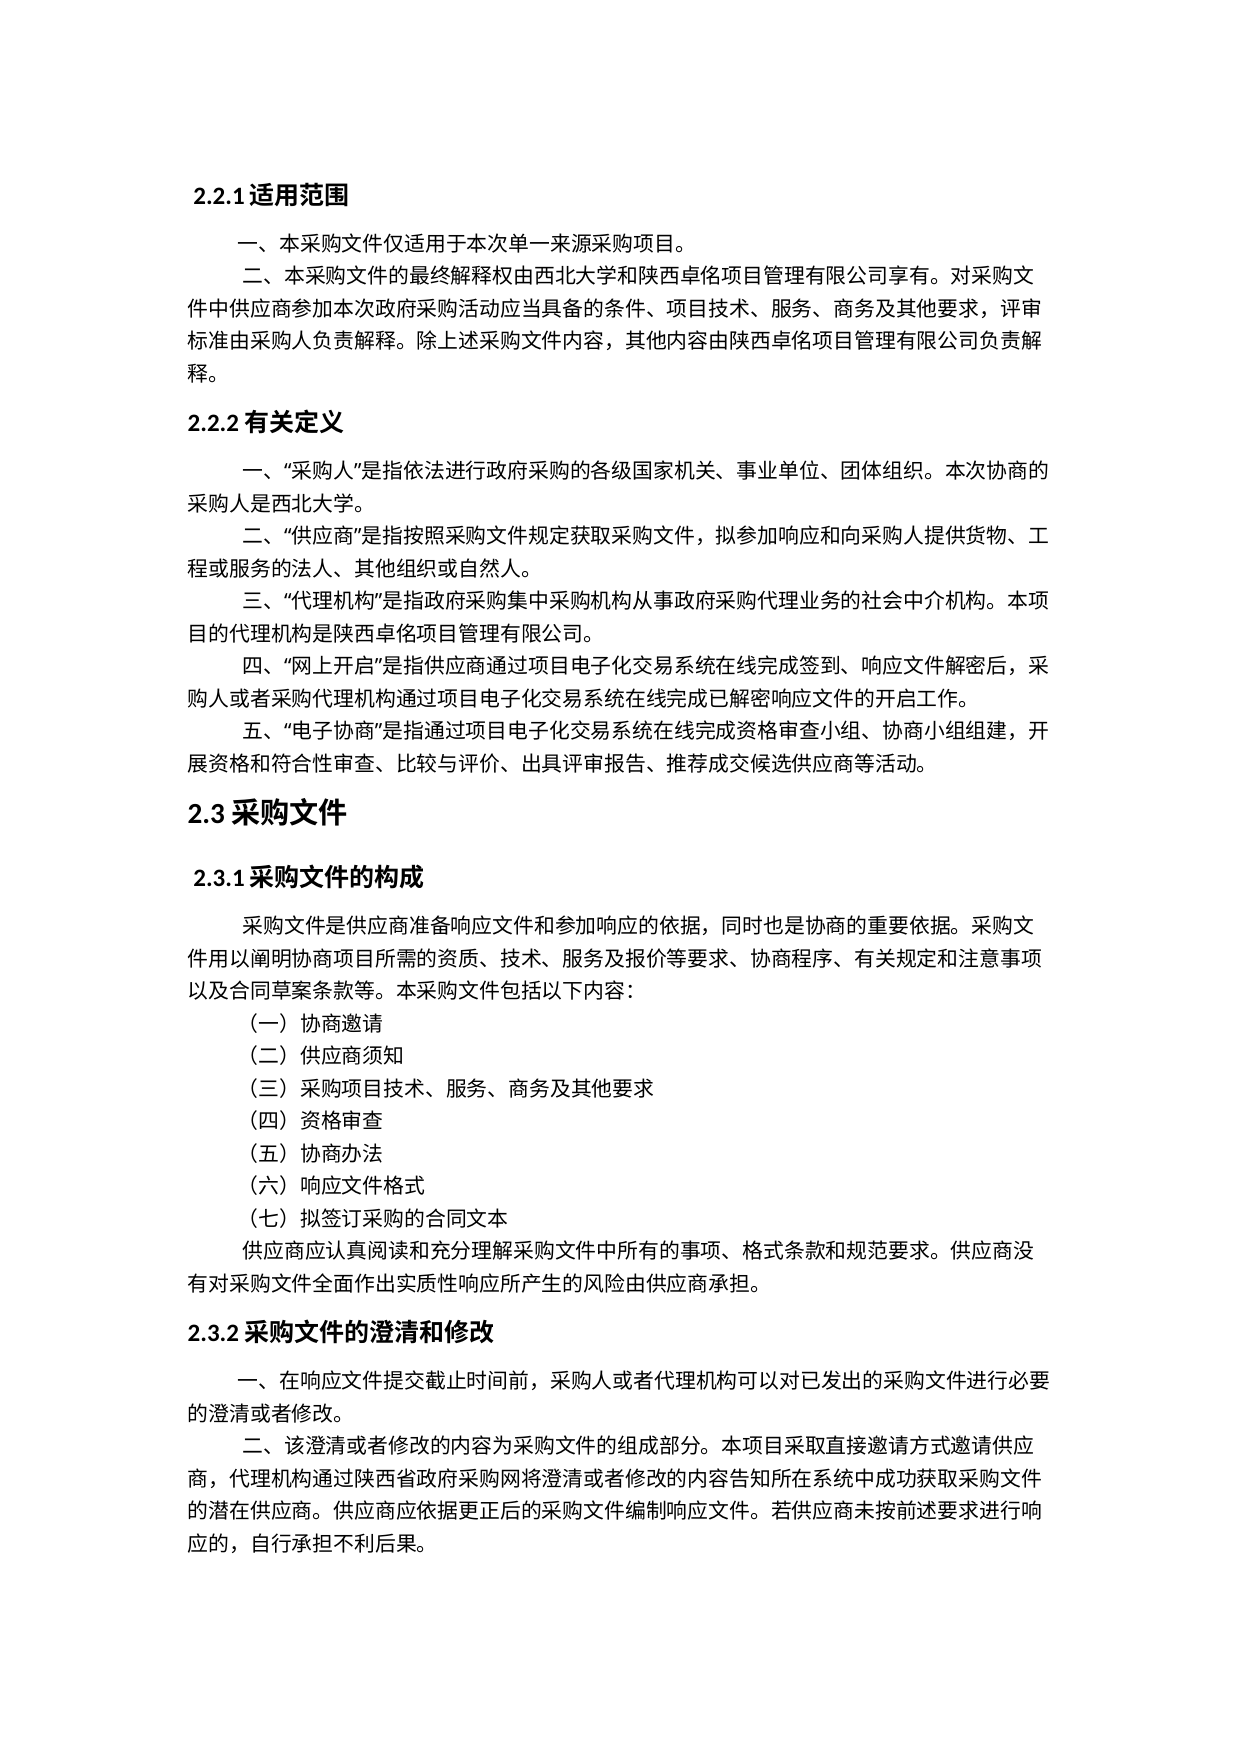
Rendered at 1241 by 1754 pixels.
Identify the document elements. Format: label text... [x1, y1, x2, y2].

text （二）供应商须知 [187, 1039, 1053, 1072]
text 2.3.2采购文件的澄清和修改 [187, 1299, 1053, 1364]
text （一）协商邀请 [187, 1007, 1053, 1039]
text 四、“网上开启”是指供应商通过项目电子化交易系统在线完成签到、响应文件解密后，采购人或者采购代理机构通过项目电子化交易系统在线完成已解密响应文件的开启工作。 [187, 649, 1053, 714]
text （三）采购项目技术、服务、商务及其他要求 [187, 1072, 1053, 1104]
text 采购文件是供应商准备响应文件和参加响应的依据，同时也是协商的重要依据。采购文件用以阐明协商项目所需的资质、技术、服务及报价等要求、协商程序、有关规定和注意事项以及合同草案条款等。本采购文件包括以下内容： [187, 909, 1053, 1007]
text 2.3.1采购文件的构成 [187, 844, 1053, 909]
text （七）拟签订采购的合同文本 [187, 1202, 1053, 1234]
text 2.3采购文件 [187, 779, 1053, 844]
text （六）响应文件格式 [187, 1169, 1053, 1202]
text 2.2.1适用范围 [187, 162, 1053, 227]
text 一、本采购文件仅适用于本次单一来源采购项目。 [187, 227, 1053, 259]
text （五）协商办法 [187, 1137, 1053, 1169]
text 供应商应认真阅读和充分理解采购文件中所有的事项、格式条款和规范要求。供应商没有对采购文件全面作出实质性响应所产生的风险由供应商承担。 [187, 1234, 1053, 1299]
text 二、本采购文件的最终解释权由西北大学和陕西卓佲项目管理有限公司享有。对采购文件中供应商参加本次政府采购活动应当具备的条件、项目技术、服务、商务及其他要求，评审标准由采购人负责解释。除上述采购文件内容，其他内容由陕西卓佲项目管理有限公司负责解释。 [187, 259, 1053, 389]
text 一、“采购人”是指依法进行政府采购的各级国家机关、事业单位、团体组织。本次协商的采购人是西北大学。 [187, 454, 1053, 519]
text 五、“电子协商”是指通过项目电子化交易系统在线完成资格审查小组、协商小组组建，开展资格和符合性审查、比较与评价、出具评审报告、推荐成交候选供应商等活动。 [187, 714, 1053, 779]
text 一、在响应文件提交截止时间前，采购人或者代理机构可以对已发出的采购文件进行必要的澄清或者修改。 [187, 1364, 1053, 1429]
text （四）资格审查 [187, 1104, 1053, 1137]
text 2.2.2有关定义 [187, 389, 1053, 454]
text 二、该澄清或者修改的内容为采购文件的组成部分。本项目采取直接邀请方式邀请供应商，代理机构通过陕西省政府采购网将澄清或者修改的内容告知所在系统中成功获取采购文件的潜在供应商。供应商应依据更正后的采购文件编制响应文件。若供应商未按前述要求进行响应的，自行承担不利后果。 [187, 1429, 1053, 1559]
text 二、“供应商”是指按照采购文件规定获取采购文件，拟参加响应和向采购人提供货物、工程或服务的法人、其他组织或自然人。 [187, 519, 1053, 584]
text 三、“代理机构”是指政府采购集中采购机构从事政府采购代理业务的社会中介机构。本项目的代理机构是陕西卓佲项目管理有限公司。 [187, 584, 1053, 649]
